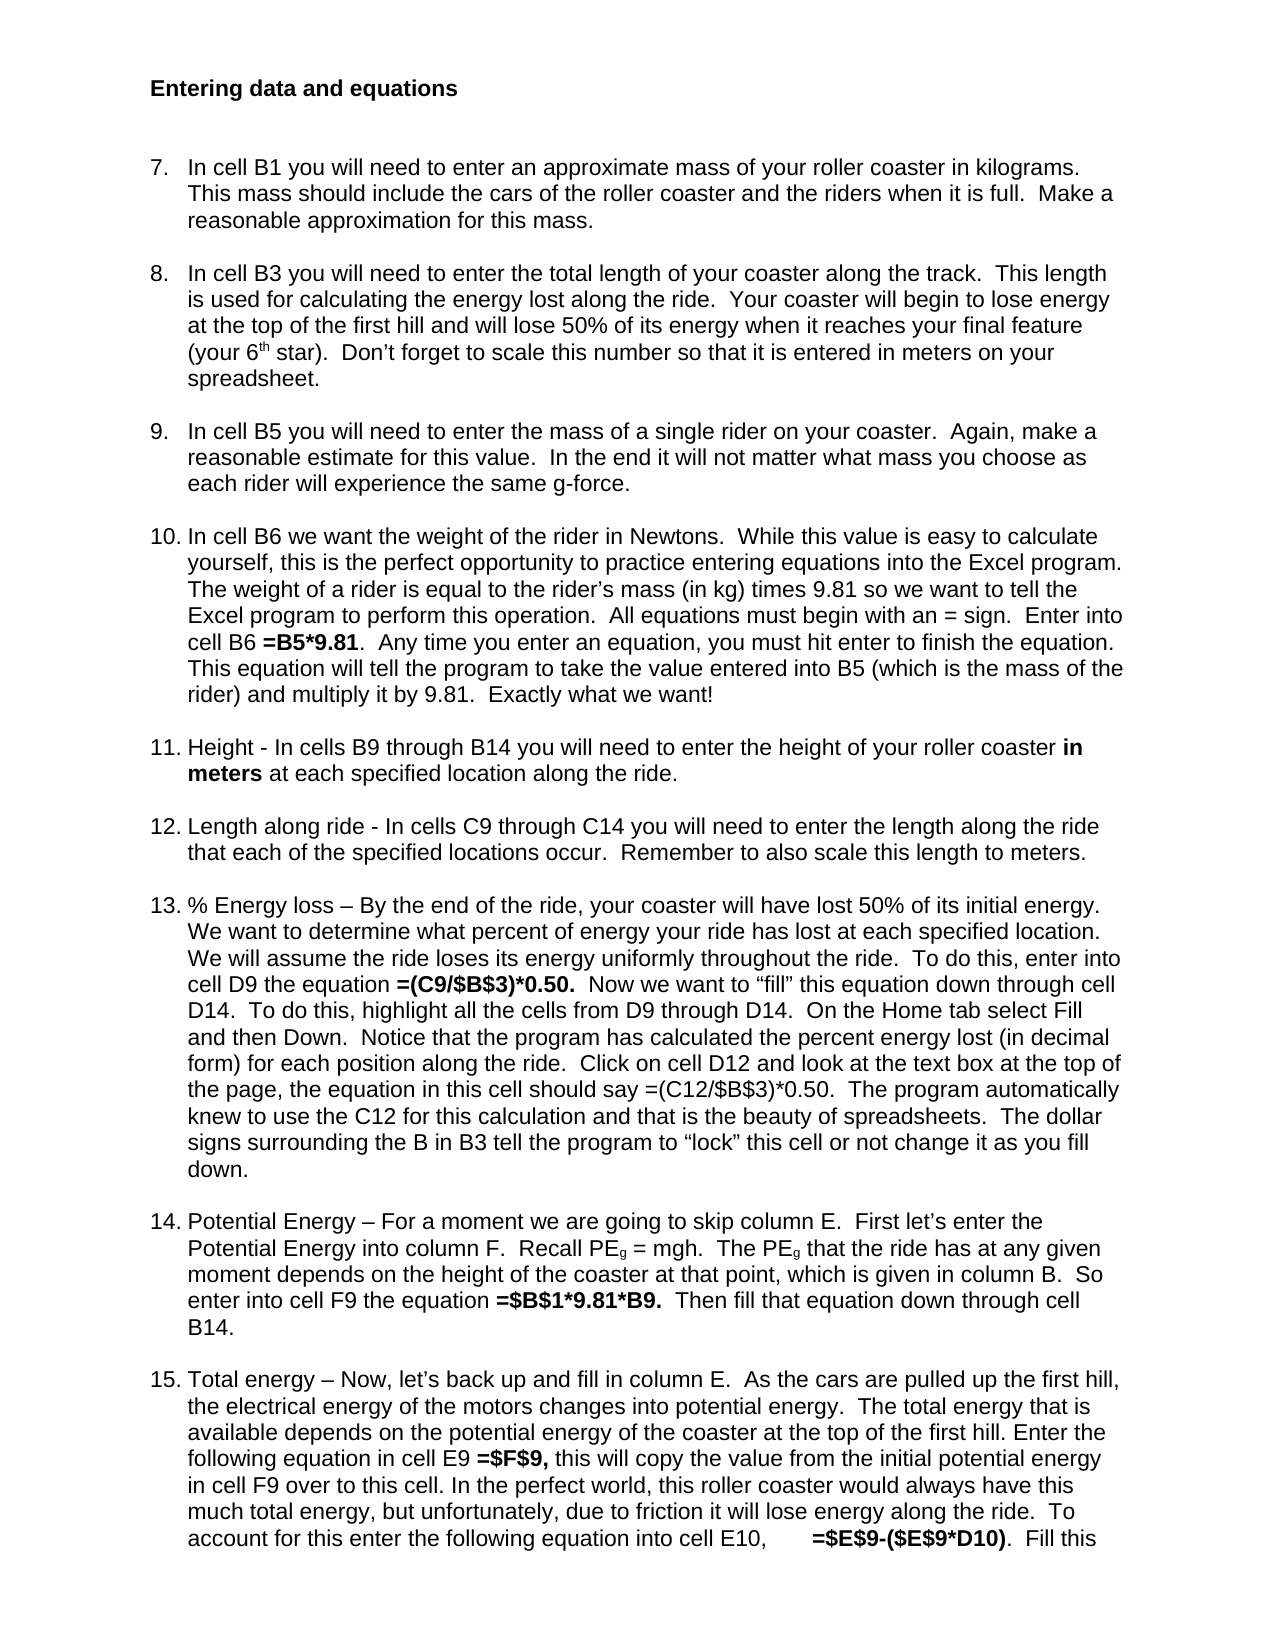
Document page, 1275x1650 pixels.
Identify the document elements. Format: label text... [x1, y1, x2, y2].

list In cell B1 you will need to enter an approximate mass of your roller coaster in kilograms. This mass should include the cars of the roller coaster and the riders when it is full. Make a reasonable approximation for this mass. [150, 154, 1125, 233]
list Length along ride - In cells C9 through C14 you will need to enter the length along the ride that each of the specified locations occur. Remember to also scale this length to meters. [150, 813, 1125, 866]
list % Energy loss – By the end of the ride, your coaster will have lost 50% of its initial energy. We want to determine what percent of energy your ride has lost at each specified location. We will assume the ride loses its energy uniformly throughout the ride. To do this, enter into cell D9 the equation =(C9/$B$3)*0.50. Now we want to “fill” this equation down through cell D14. To do this, highlight all the cells from D9 through D14. On the Home tab select Fill and then Down. Notice that the program has calculated the percent energy lost (in decimal form) for each position along the ride. Click on cell D12 and look at the text box at the top of the page, the equation in this cell should say =(C12/$B$3)*0.50. The program automatically knew to use the C12 for this calculation and that is the beauty of spreadsheets. The dollar signs surrounding the B in B3 tell the program to “lock” this cell or not change it as you fill down. [150, 892, 1125, 1182]
text Entering data and equations [150, 75, 1125, 101]
list In cell B3 you will need to enter the total length of your coaster along the track. This length is used for calculating the energy lost along the ride. Your coaster will begin to lose energy at the top of the first hill and will lose 50% of its energy when it reaches your final feature (your 6th star). Don’t forget to scale this number so that it is entered in meters on your spreadsheet. [150, 259, 1125, 391]
list Potential Energy – For a moment we are going to skip column E. First let’s enter the Potential Energy into column F. Recall PEg = mgh. The PEg that the ride has at any given moment depends on the height of the coaster at that point, which is given in column B. So enter into cell F9 the equation =$B$1*9.81*B9. Then fill that equation down through cell B14. [150, 1208, 1125, 1340]
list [150, 1366, 1125, 1551]
list Height - In cells B9 through B14 you will need to enter the height of your roller coaster in meters at each specified location along the ride. [150, 734, 1125, 787]
list In cell B6 we want the weight of the rider in Newtons. While this value is easy to calculate yourself, this is the perfect opportunity to practice entering equations into the Excel program. The weight of a rider is equal to the rider’s mass (in kg) times 9.81 so we want to tell the Excel program to perform this operation. All equations must begin with an = sign. Enter into cell B6 =B5*9.81. Any time you enter an equation, you must hit enter to finish the equation. This equation will tell the program to take the value entered into B5 (which is the mass of the rider) and multiply it by 9.81. Exactly what we want! [150, 523, 1125, 707]
list In cell B5 you will need to enter the mass of a single rider on your coaster. Again, make a reasonable estimate for this value. In the end it will not matter what mass you choose as each rider will experience the same g-force. [150, 418, 1125, 497]
